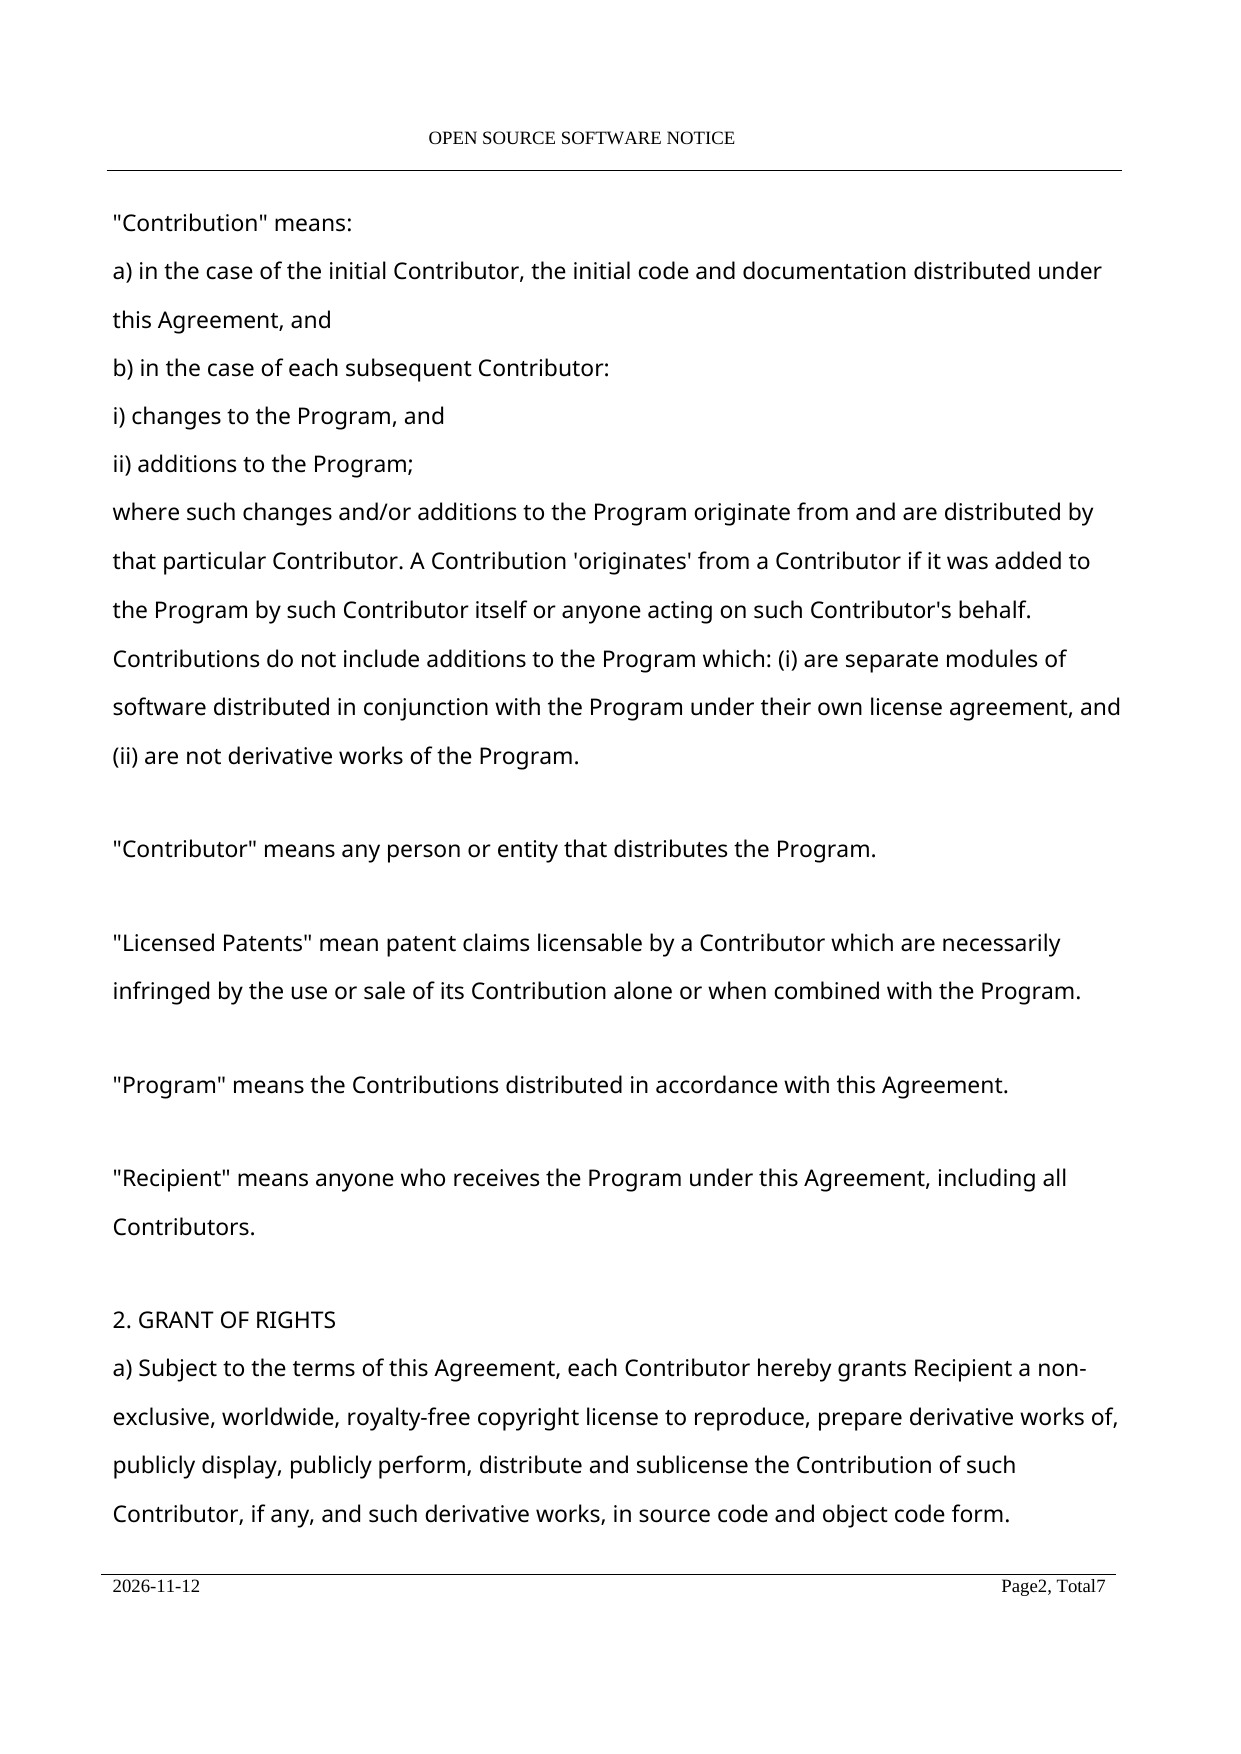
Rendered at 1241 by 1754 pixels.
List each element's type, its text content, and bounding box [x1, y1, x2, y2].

text "Recipient" means anyone who receives the Program under this Agreement, including all Contributors. [112, 1161, 1128, 1242]
text "Licensed Patents" mean patent claims licensable by a Contributor which are necessarily infringed by the use or sale of its Contribution alone or when combined with the Program. [112, 926, 1128, 1007]
text "Program" means the Contributions distributed in accordance with this Agreement. [112, 1068, 1128, 1100]
text where such changes and/or additions to the Program originate from and are distributed by that particular Contributor. A Contribution 'originates' from a Contributor if it was added to the Program by such Contributor itself or anyone acting on such Contributor's behalf. Contributions do not include additions to the Program which: (i) are separate modules of software distributed in conjunction with the Program under their own license agreement, and (ii) are not derivative works of the Program. [112, 496, 1128, 772]
text "Contributor" means any person or entity that distributes the Program. [112, 833, 1128, 865]
text a) Subject to the terms of this Agreement, each Contributor hereby grants Recipient a non-exclusive, worldwide, royalty-free copyright license to reproduce, prepare derivative works of, publicly display, publicly perform, distribute and sublicense the Contribution of such Contributor, if any, and such derivative works, in source code and object code form. [112, 1351, 1128, 1530]
text i) changes to the Program, and [112, 399, 1128, 432]
text b) in the case of each subsequent Contributor: [112, 351, 1128, 384]
text 2. GRANT OF RIGHTS [112, 1303, 1128, 1336]
text "Contribution" means: [112, 206, 1128, 239]
text ii) additions to the Program; [112, 448, 1128, 480]
text a) in the case of the initial Contributor, the initial code and documentation distributed under this Agreement, and [112, 254, 1128, 336]
